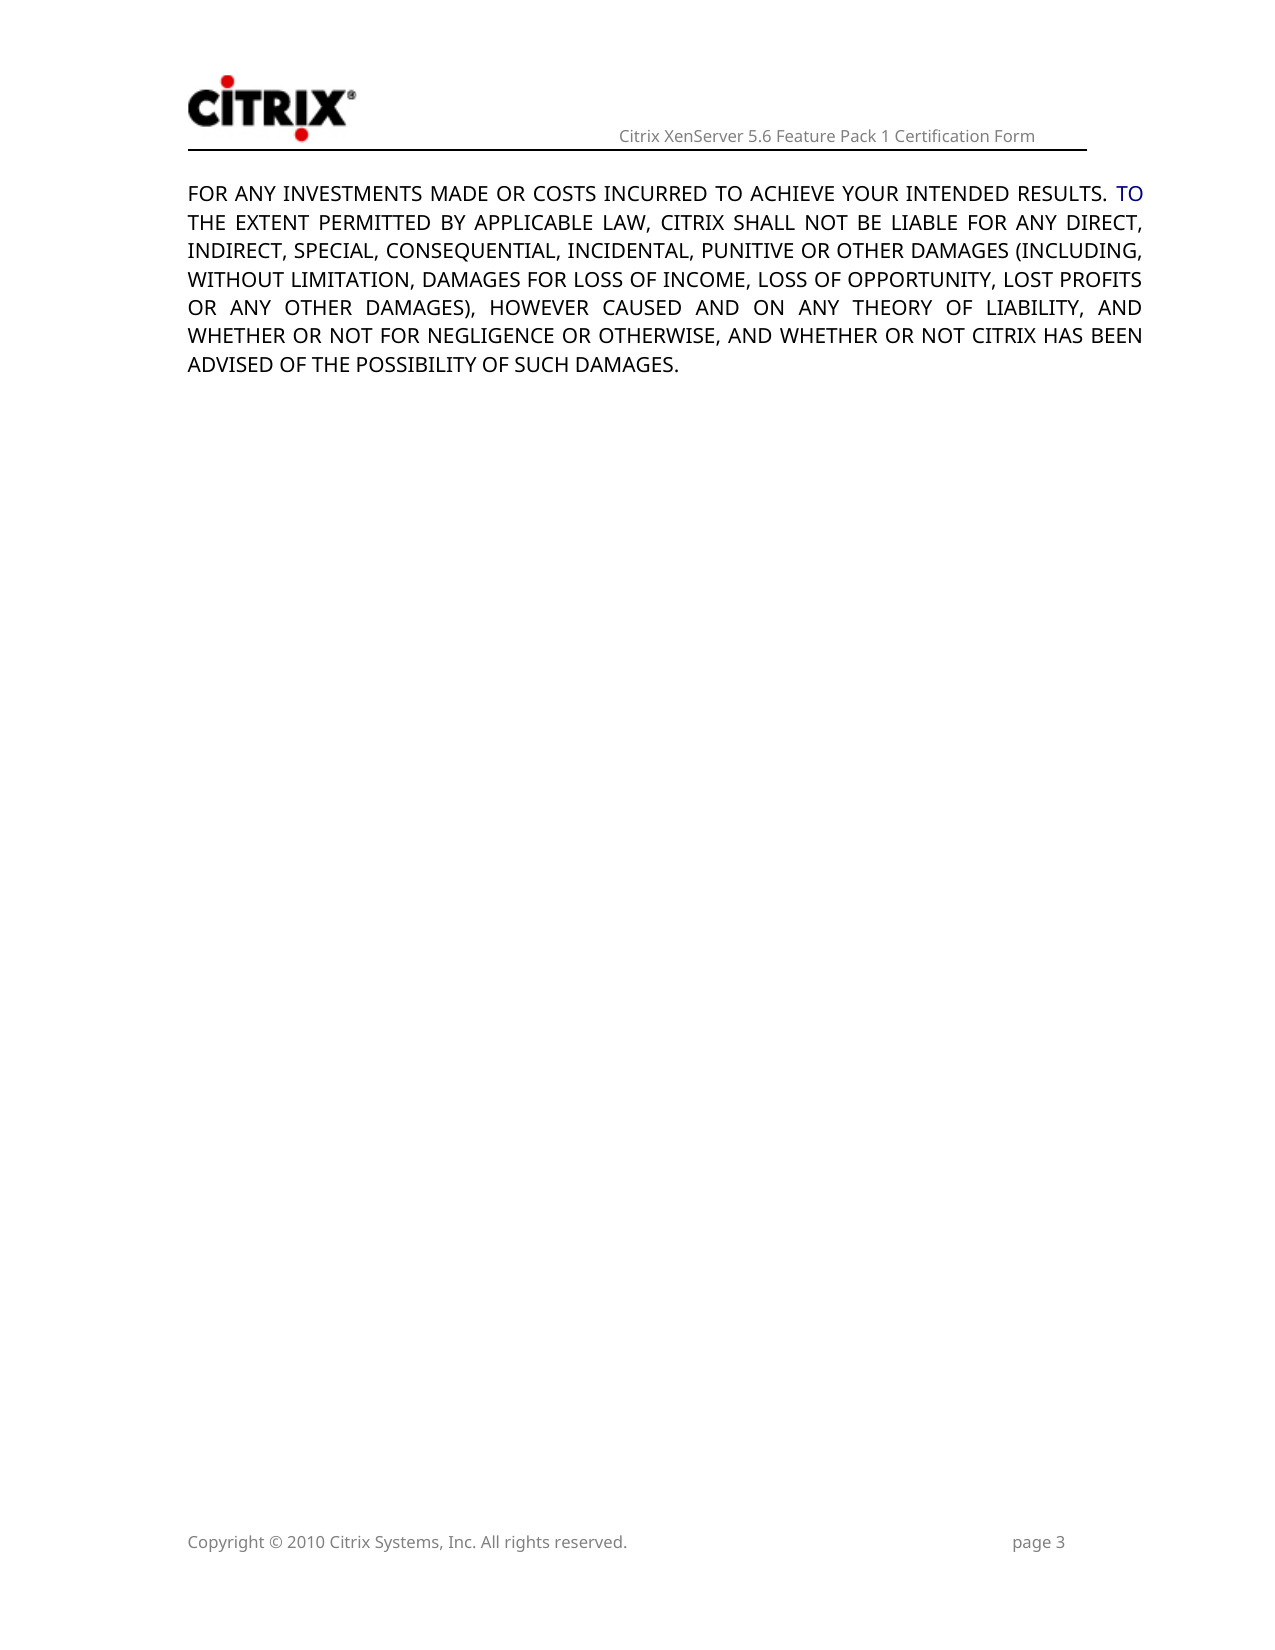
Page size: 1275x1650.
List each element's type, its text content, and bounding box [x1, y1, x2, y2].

picture [187, 75, 357, 143]
